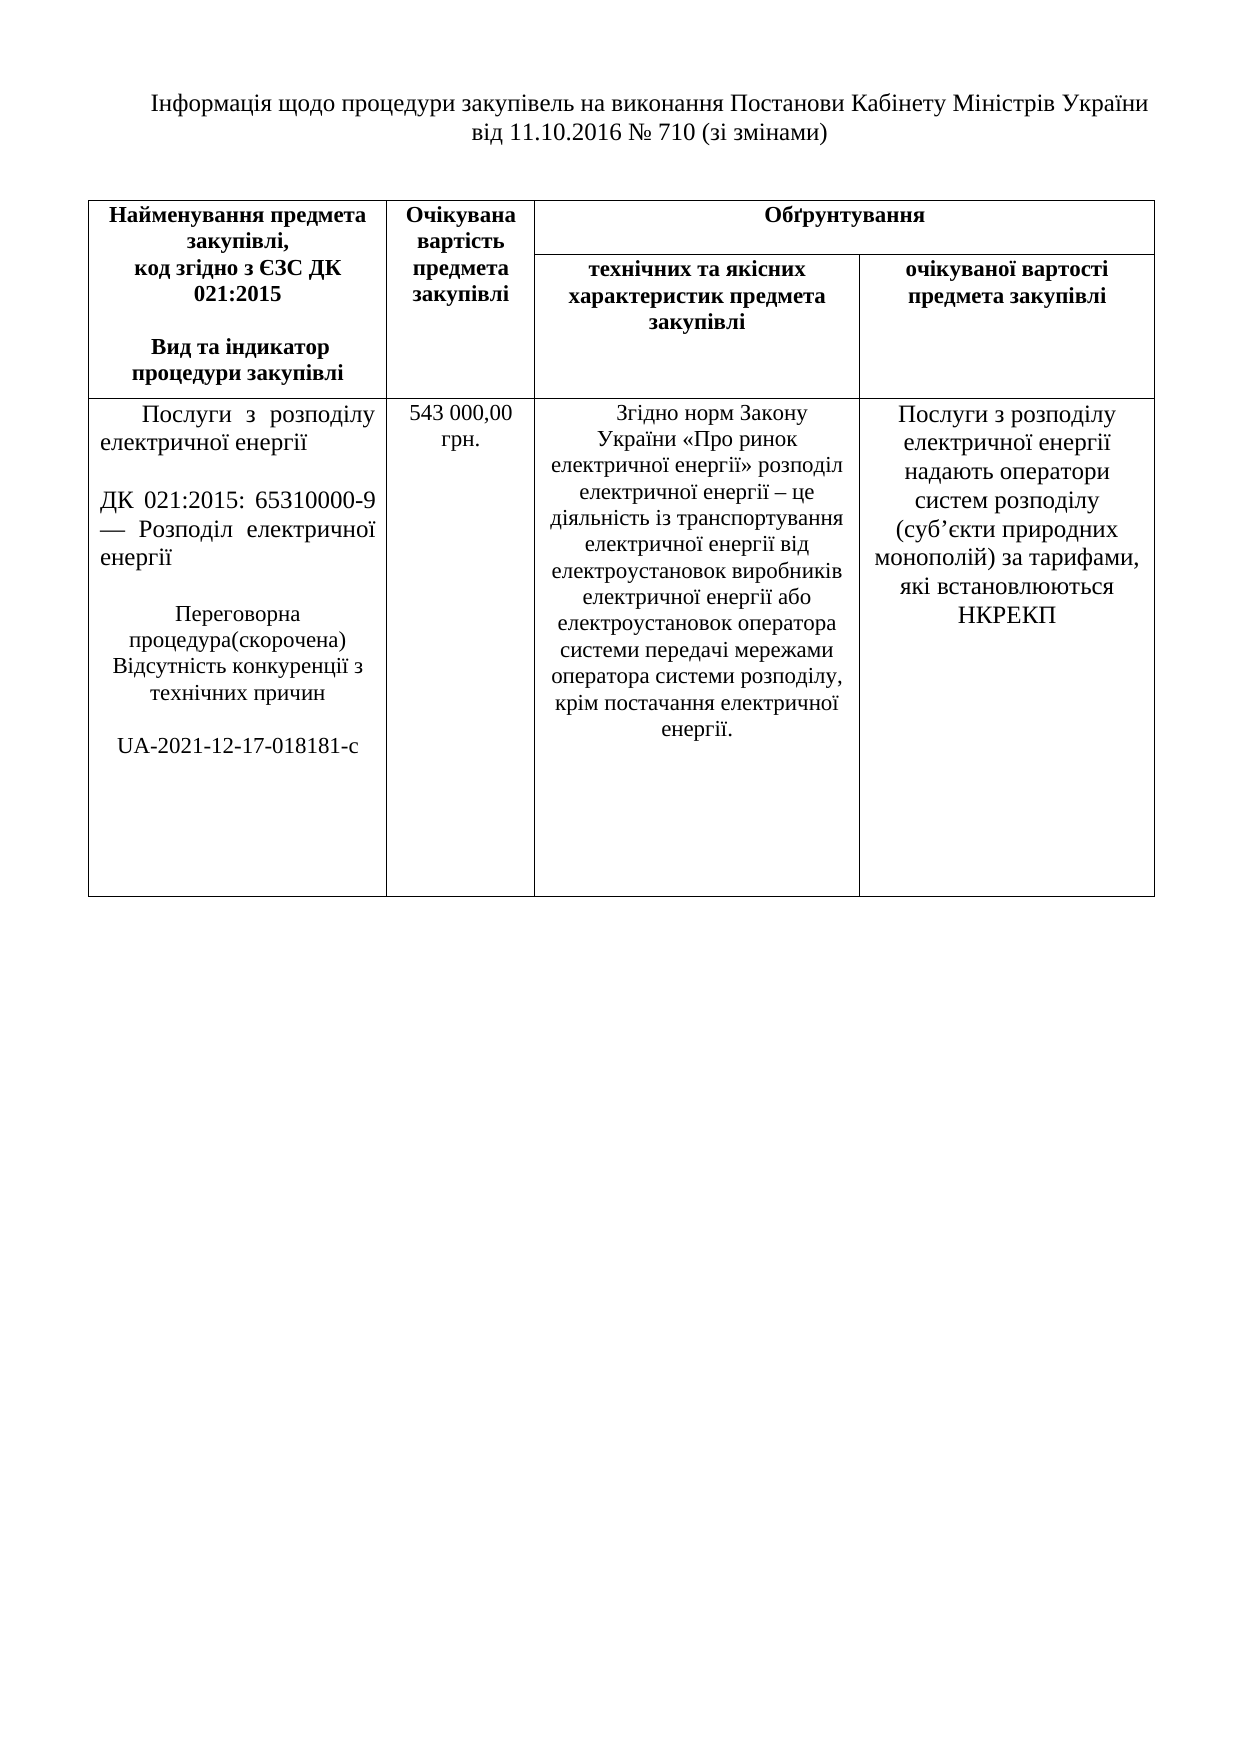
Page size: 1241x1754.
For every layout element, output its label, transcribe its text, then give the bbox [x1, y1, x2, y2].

table_cell технічних та якісних характеристик предмета закупівлі [535, 255, 859, 398]
text Інформація щодо процедури закупівель на виконання Постанови Кабінету Міністрів України [148, 88, 1152, 117]
table_header Обґрунтування [535, 201, 1154, 254]
table_cell Послуги з розподілу електричної енергії ДК 021:2015: 65310000-9 — Розподіл електричної енергії Переговорна процедура(скорочена) Відсутність конкуренції з технічних причин UA-2021-12-17-018181-c [89, 399, 386, 896]
table_cell 543 000,00 грн. [387, 399, 534, 896]
table_header Найменування предмета закупівлі, код згідно з ЄЗС ДК 021:2015 Вид та індикатор процедури закупівлі [89, 201, 386, 398]
text від 11.10.2016 № 710 (зі змінами) [148, 117, 1152, 146]
table_cell Послуги з розподілу електричної енергії надають оператори систем розподілу (суб’єкти природних монополій) за тарифами, які встановлюються НКРЕКП [860, 399, 1154, 896]
table_cell очікуваної вартості предмета закупівлі [860, 255, 1154, 398]
table_header Очікувана вартість предмета закупівлі [387, 201, 534, 398]
table_cell Згідно норм Закону України «Про ринок електричної енергії» розподіл електричної енергії – це діяльність із транспортування електричної енергії від електроустановок виробників електричної енергії або електроустановок оператора системи передачі мережами оператора системи розподілу, крім постачання електричної енергії. [535, 399, 859, 896]
